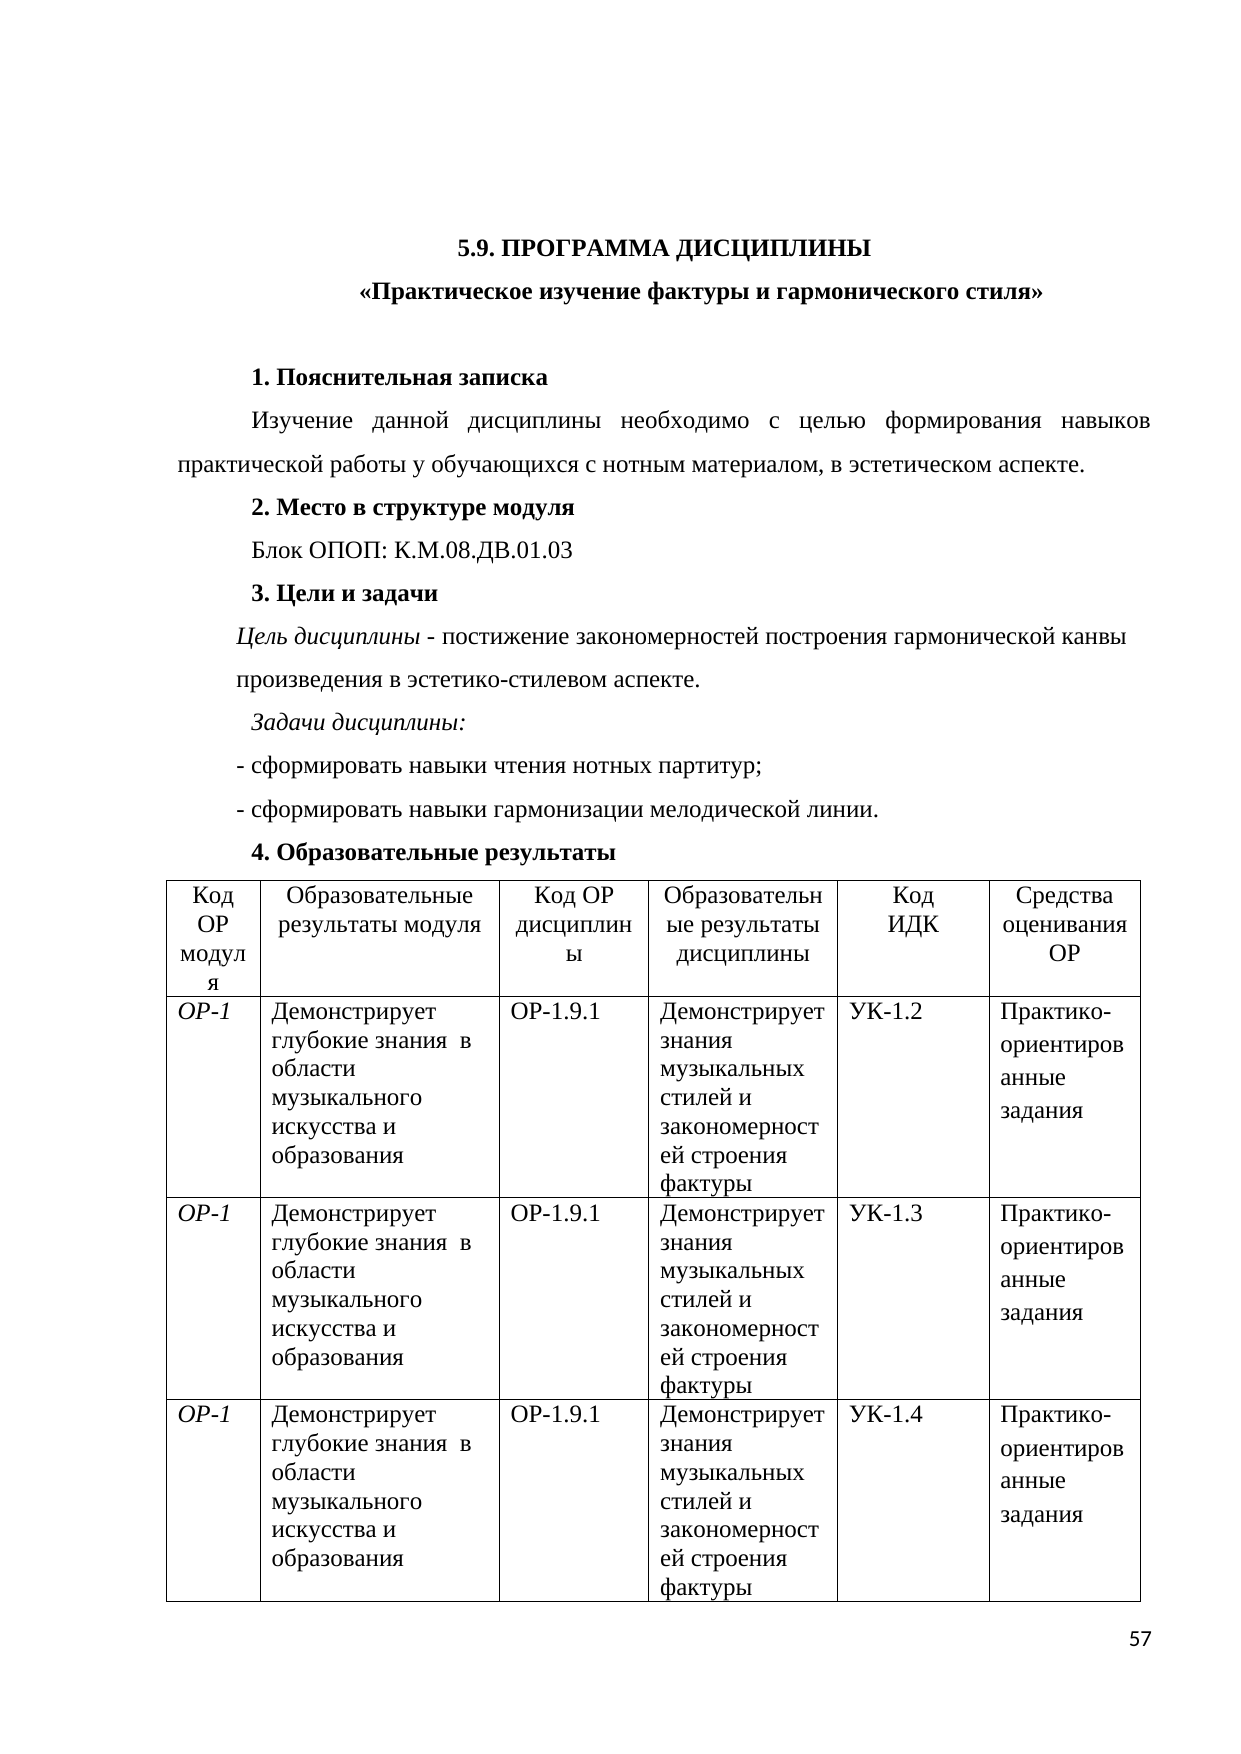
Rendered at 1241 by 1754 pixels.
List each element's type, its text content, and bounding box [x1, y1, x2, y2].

text - сформировать навыки гармонизации мелодической линии. [236, 794, 1152, 822]
text Цель дисциплины - постижение закономерностей построения гармонической канвы произведения в эстетико-стилевом аспекте. [236, 621, 1152, 693]
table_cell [261, 1400, 499, 1601]
table_header Образовательные результаты модуля [261, 881, 499, 996]
table_header Код ОР дисциплины [500, 881, 648, 996]
table_cell ОР-1.9.1Р [500, 1198, 648, 1399]
table_cell УК-1.4 [838, 1400, 989, 1601]
text 3. Цели и задачи [177, 578, 1152, 607]
table_header Код ОР модуля [167, 881, 260, 996]
table_cell ОР-1.9.1Р [500, 997, 648, 1197]
table_header Образовательные результаты дисциплины [649, 881, 837, 996]
table_cell УК-1.3 [838, 1198, 989, 1399]
table_cell ОР-1 [167, 1198, 260, 1399]
text Задачи дисциплины: [177, 707, 1152, 736]
text 4. Образовательные результаты [177, 837, 1152, 866]
text 5.9. ПРОГРАММА ДИСЦИПЛИНЫ [177, 233, 1152, 262]
table_cell Демонстрирует глубокие знания в области музыкального искусства и образования [261, 997, 499, 1197]
table_cell ОР-1 [167, 1400, 260, 1601]
table_cell Демонстрирует знания музыкальных стилей и закономерностей строения фактуры [649, 997, 837, 1197]
table_cell ОР-1.9.1Р [500, 1400, 648, 1601]
text Блок ОПОП: К.М.08.ДВ.01.03 [177, 535, 1152, 564]
text «Практическое изучение фактуры и гармонического стиля» [177, 276, 1152, 305]
table_cell ОР-1 [167, 997, 260, 1197]
table_cell УК-1.2 [838, 997, 989, 1197]
text 1. Пояснительная записка [177, 362, 1152, 391]
text 2. Место в структуре модуля [177, 492, 1152, 521]
table_cell Практико-ориентированные задания [990, 1198, 1140, 1399]
text Изучение данной дисциплины необходимо с целью формирования навыков практической работы у обучающихся с нотным материалом, в эстетическом аспекте. [177, 406, 1152, 477]
table_cell Практико-ориентированные задания [990, 997, 1140, 1197]
table_header Средства оценивания ОР [990, 881, 1140, 996]
table_cell Демонстрирует глубокие знания в области музыкального искусства и образования [261, 1198, 499, 1399]
table_cell Демонстрирует знания музыкальных стилей и закономерностей строения фактуры [649, 1198, 837, 1399]
text - сформировать навыки чтения нотных партитур; [236, 751, 1152, 779]
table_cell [649, 1400, 837, 1601]
table_header Код ИДК [838, 881, 989, 996]
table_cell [990, 1400, 1140, 1601]
